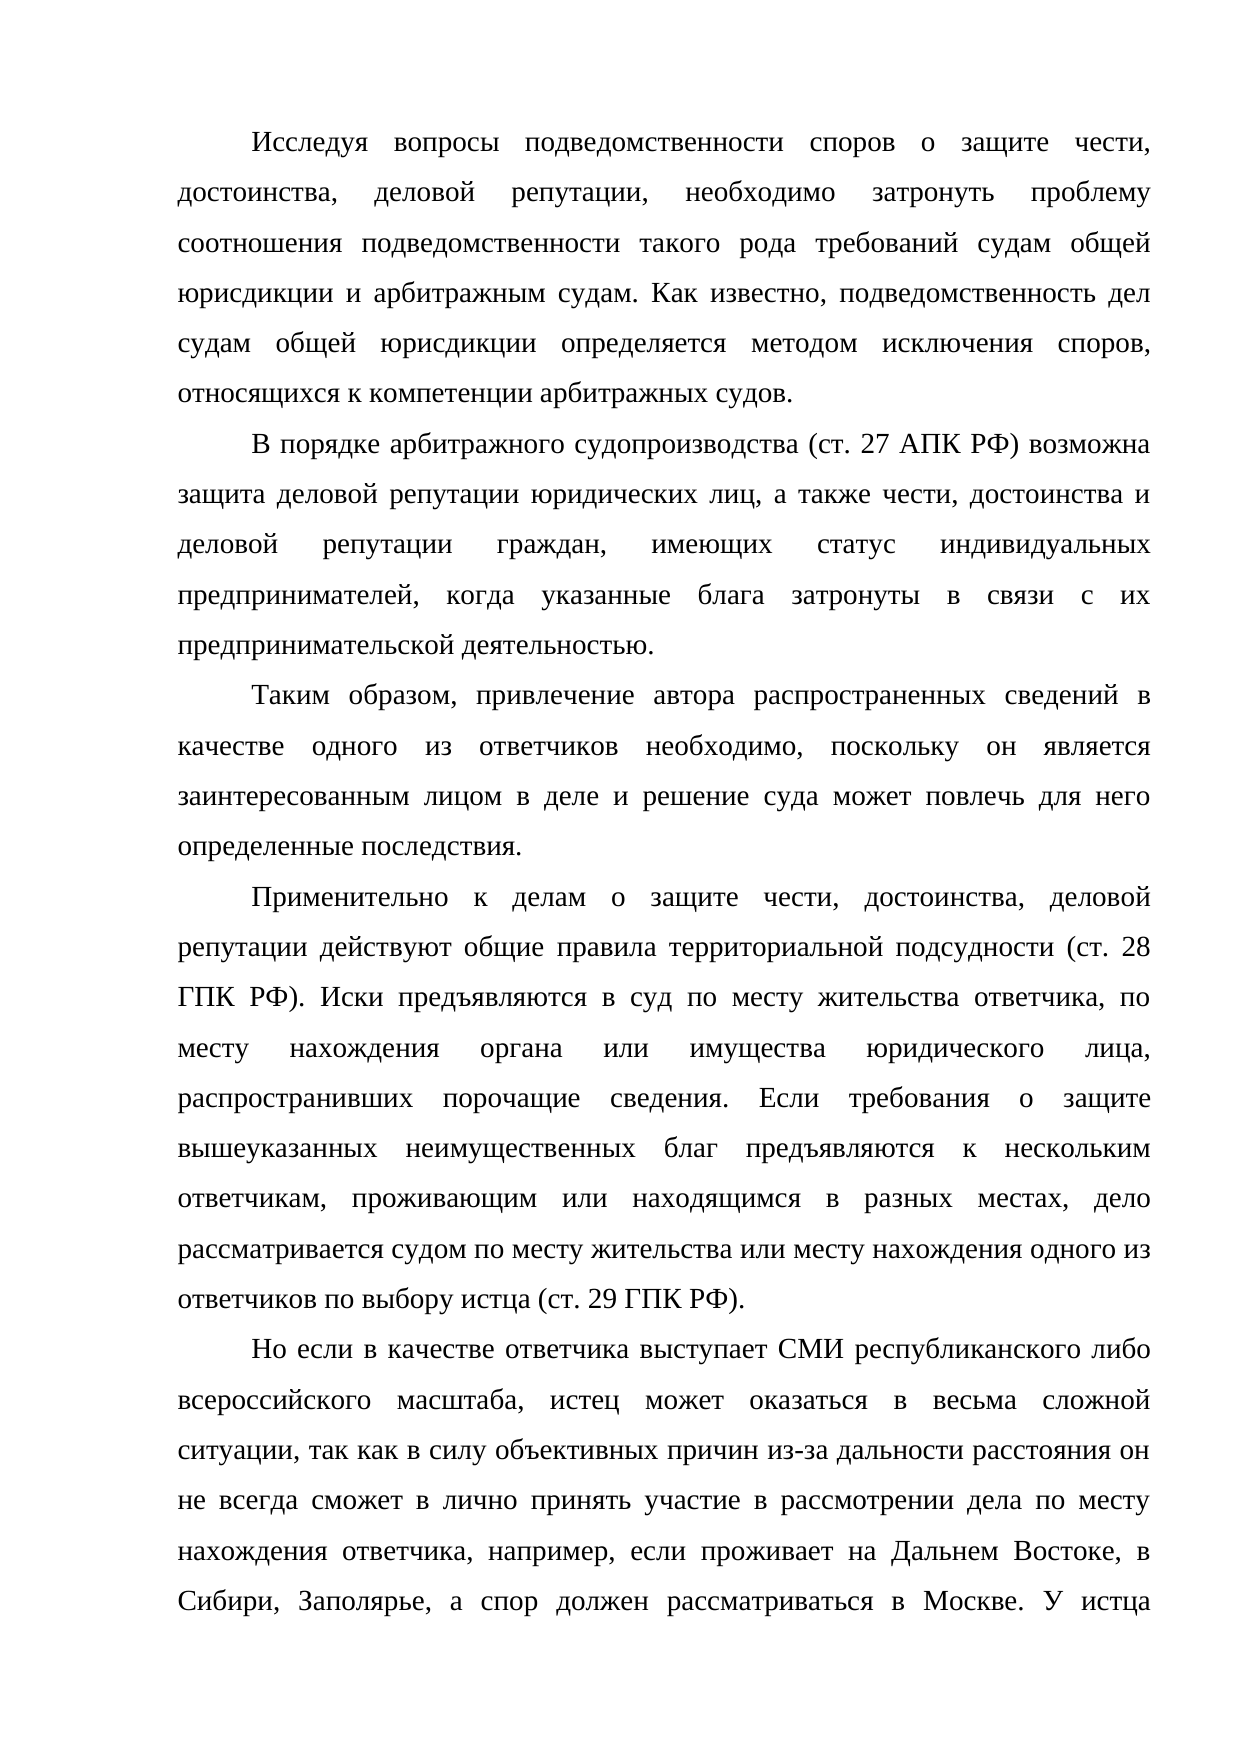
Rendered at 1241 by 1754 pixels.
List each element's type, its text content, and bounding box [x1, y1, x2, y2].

text Таким образом, привлечение автора распространенных сведений в качестве одного из ответчиков необходимо, поскольку он является заинтересованным лицом в деле и решение суда может повлечь для него определенные последствия. [177, 677, 1152, 862]
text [177, 1332, 1152, 1617]
text Применительно к делам о защите чести, достоинства, деловой репутации действуют общие правила территориальной подсудности (ст. 28 ГПК РФ). Иски предъявляются в суд по месту жительства ответчика, по месту нахождения органа или имущества юридического лица, распространивших порочащие сведения. Если требования о защите вышеуказанных неимущественных благ предъявляются к нескольким ответчикам, проживающим или находящимся в разных местах, дело рассматривается судом по месту жительства или месту нахождения одного из ответчиков по выбору истца (ст. 29 ГПК РФ). [177, 879, 1152, 1315]
text Исследуя вопросы подведомственности споров о защите чести, достоинства, деловой репутации, необходимо затронуть проблему соотношения подведомственности такого рода требований судам общей юрисдикции и арбитражным судам. Как известно, подведомственность дел судам общей юрисдикции определяется методом исключения споров, относящихся к компетенции арбитражных судов. [177, 124, 1152, 409]
text В порядке арбитражного судопроизводства (ст. 27 АПК РФ) возможна защита деловой репутации юридических лиц, а также чести, достоинства и деловой репутации граждан, имеющих статус индивидуальных предпринимателей, когда указанные блага затронуты в связи с их предпринимательской деятельностью. [177, 426, 1152, 661]
